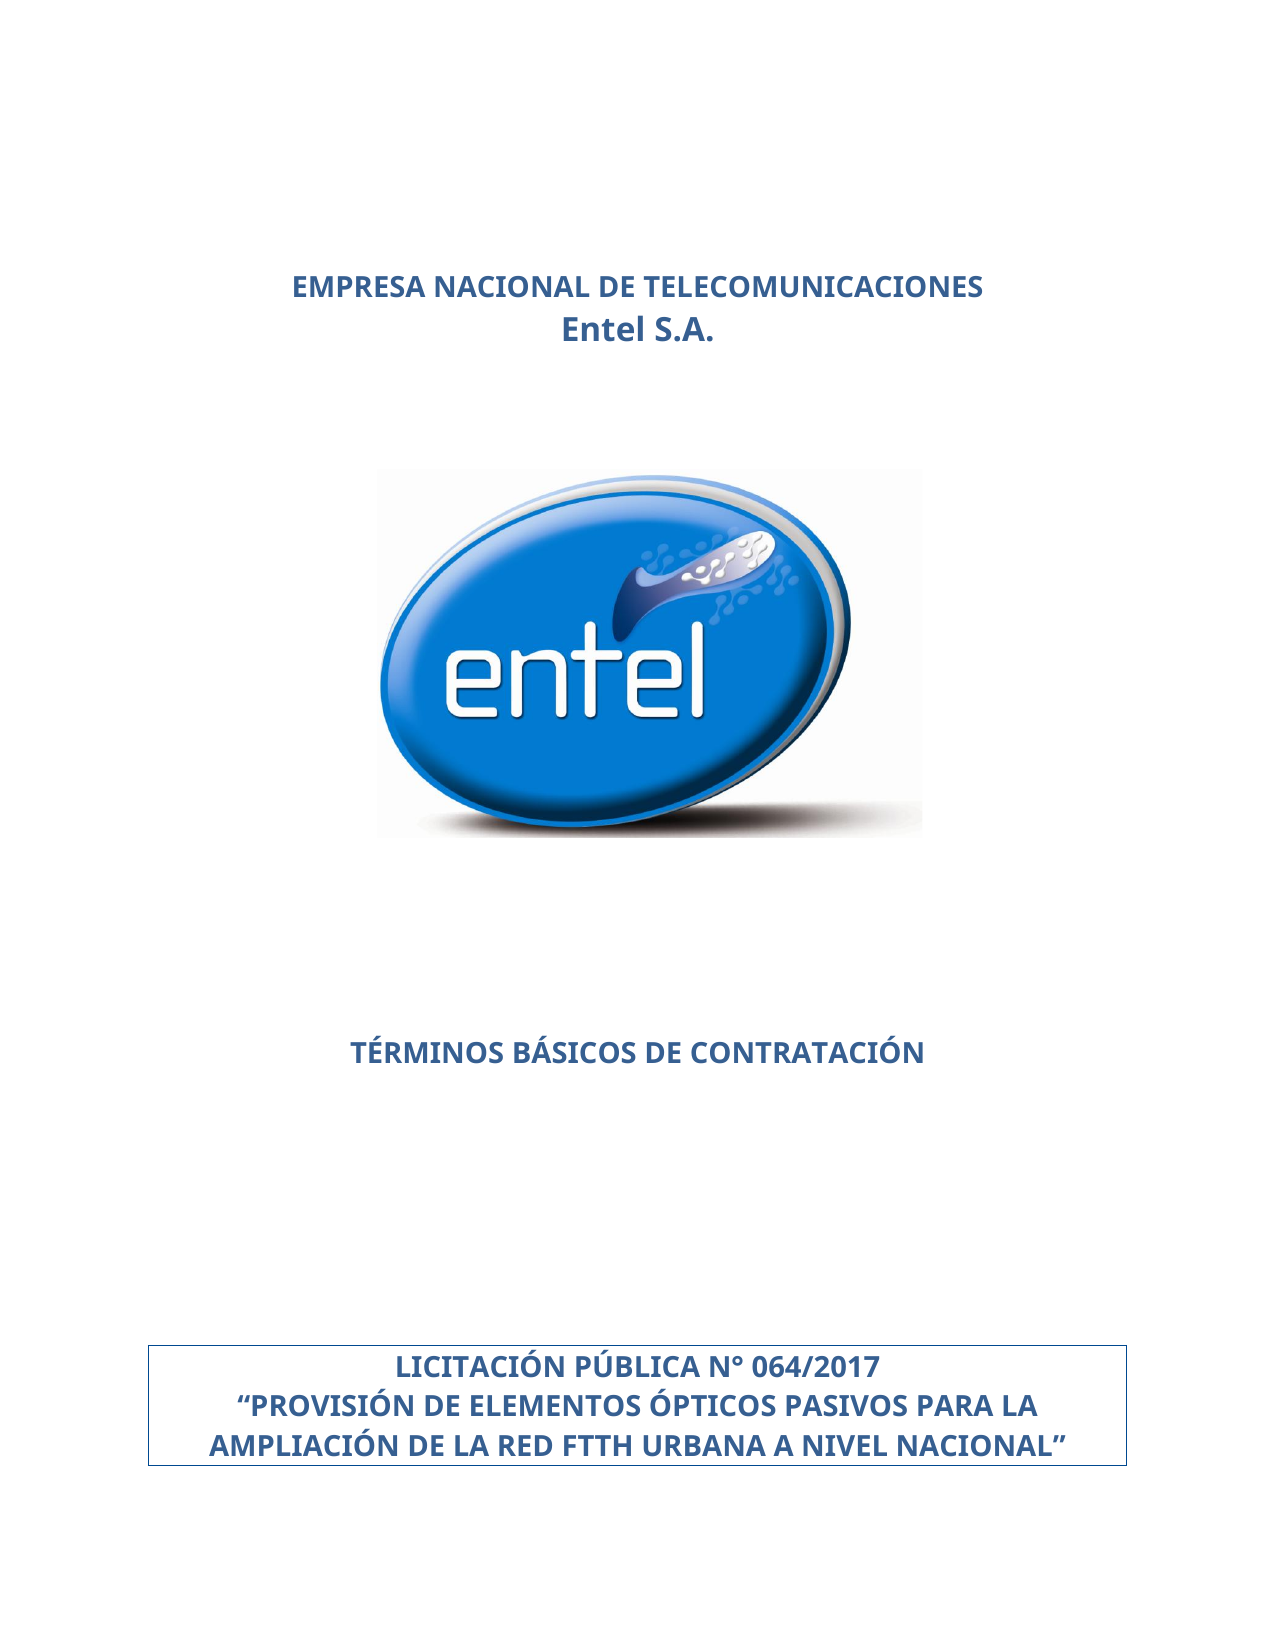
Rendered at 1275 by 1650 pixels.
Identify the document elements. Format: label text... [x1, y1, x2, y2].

table_header LICITACIÓN PÚBLICA N° 064/2017 “PROVISIÓN DE ELEMENTOS ÓPTICOS PASIVOS PARA LA AMPLIACIÓN DE LA RED FTTH URBANA A NIVEL NACIONAL” [149, 1346, 1126, 1465]
text EMPRESA NACIONAL DE TELECOMUNICACIONES [148, 266, 1127, 306]
picture [376, 469, 923, 838]
text TÉRMINOS BÁSICOS DE CONTRATACIÓN [148, 1033, 1127, 1072]
text Entel S.A. [148, 306, 1127, 351]
